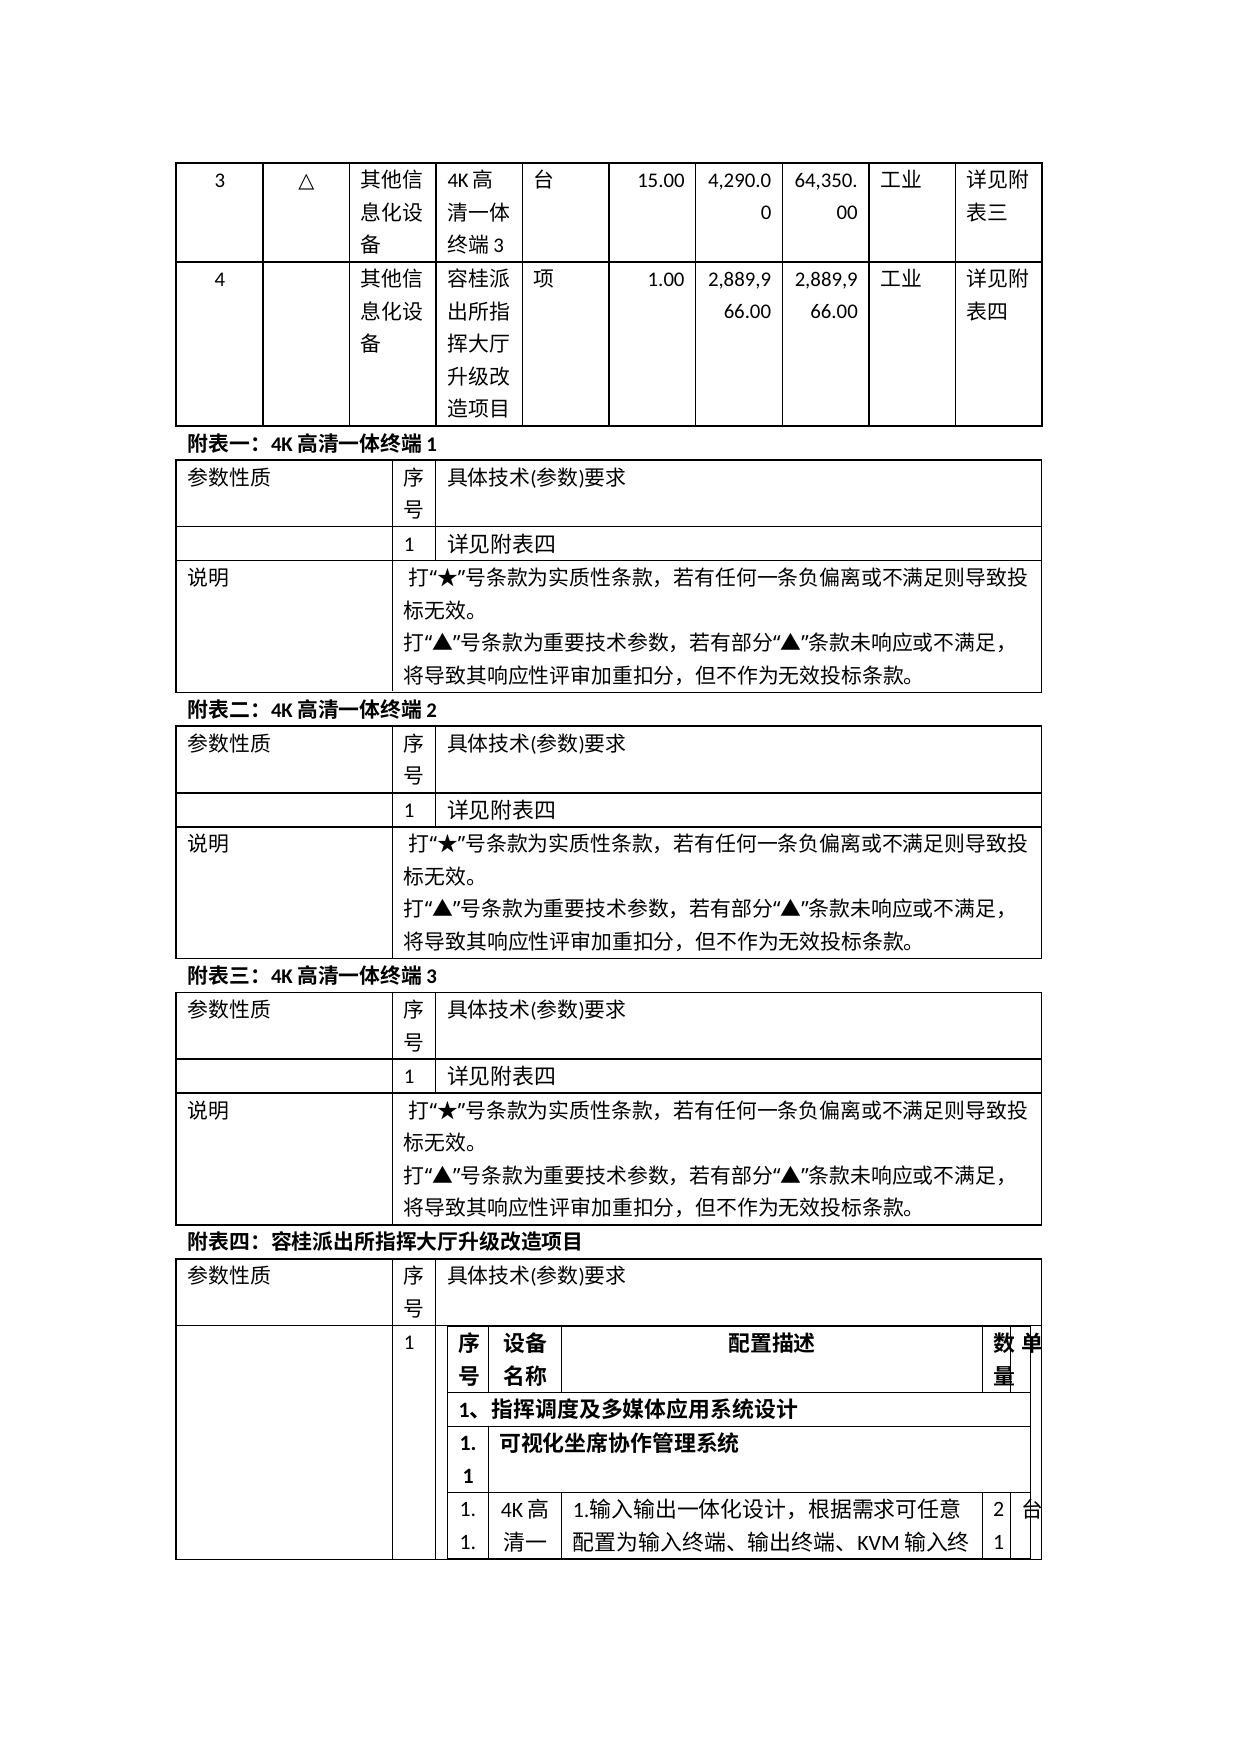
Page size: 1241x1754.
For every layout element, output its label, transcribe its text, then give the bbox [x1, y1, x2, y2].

table_cell [562, 1327, 982, 1392]
table_cell 台 [523, 164, 608, 261]
table_cell 2,889,966.00 [696, 263, 782, 425]
table_header 具体技术(参数)要求 [436, 1260, 1041, 1324]
table_cell [448, 1327, 488, 1392]
table_header 具体技术(参数)要求 [436, 727, 1041, 792]
table_cell 工业 [870, 164, 955, 261]
table_cell 详见附表四 [956, 263, 1041, 425]
text 附表二：4K高清一体终端2 [187, 693, 1053, 725]
table_cell 详见附表三 [956, 164, 1041, 261]
table_header 具体技术(参数)要求 [436, 993, 1041, 1058]
table_cell 打“★”号条款为实质性条款，若有任何一条负偏离或不满足则导致投标无效。 打“▲”号条款为重要技术参数，若有部分“▲”条款未响应或不满足，将导致其响应性评审加重扣分，但不作为无效投标条款。 [393, 828, 1041, 958]
text 附表一：4K高清一体终端1 [187, 427, 1053, 459]
table_cell 1 [393, 794, 435, 826]
table_cell [264, 263, 349, 425]
table_cell [489, 1327, 561, 1392]
table_cell 1 [393, 527, 435, 560]
table_header 序号 [393, 993, 435, 1058]
table_cell 说明 [177, 828, 392, 958]
table_header 参数性质 [177, 993, 392, 1058]
table_cell [448, 1427, 488, 1492]
table_cell [983, 1493, 1010, 1558]
table_cell [1031, 1326, 1041, 1347]
table_cell [177, 527, 392, 560]
table_cell 详见附表四 [436, 1060, 1041, 1092]
table_cell 其他信息化设备 [350, 164, 435, 261]
table_cell 其他信息化设备 [350, 263, 435, 425]
table_cell 1.00 [610, 263, 695, 425]
table_cell 4,290.00 [696, 164, 782, 261]
table_cell 4K高清一体终端3 [437, 164, 522, 261]
table_cell [448, 1493, 488, 1558]
table_cell [177, 1326, 392, 1559]
table_header 参数性质 [177, 461, 392, 526]
table_cell 64,350.00 [783, 164, 868, 261]
table_cell △ [264, 164, 349, 261]
table_cell [1031, 1349, 1041, 1506]
table_cell 详见附表四 [436, 527, 1041, 560]
table_cell [436, 1326, 447, 1559]
table_header 序号 [393, 727, 435, 792]
table_cell 2,889,966.00 [783, 263, 868, 425]
table_cell 说明 [177, 561, 392, 691]
table_header 参数性质 [177, 727, 392, 792]
text 附表四：容桂派出所指挥大厅升级改造项目 [187, 1225, 1053, 1258]
table_cell [1011, 1327, 1030, 1392]
table_cell [489, 1427, 1030, 1492]
table_cell 1 [393, 1326, 435, 1559]
table_cell 工业 [870, 263, 955, 425]
table_cell [177, 1060, 392, 1092]
text 附表三：4K高清一体终端3 [187, 959, 1053, 992]
table_cell 容桂派出所指挥大厅升级改造项目 [437, 263, 522, 425]
table_cell [448, 1393, 1030, 1426]
table_cell 打“★”号条款为实质性条款，若有任何一条负偏离或不满足则导致投标无效。 打“▲”号条款为重要技术参数，若有部分“▲”条款未响应或不满足，将导致其响应性评审加重扣分，但不作为无效投标条款。 [393, 561, 1041, 691]
table_cell [177, 794, 392, 826]
table_cell 15.00 [610, 164, 695, 261]
table_cell 4 [177, 263, 262, 425]
table_cell 打“★”号条款为实质性条款，若有任何一条负偏离或不满足则导致投标无效。 打“▲”号条款为重要技术参数，若有部分“▲”条款未响应或不满足，将导致其响应性评审加重扣分，但不作为无效投标条款。 [393, 1094, 1041, 1224]
table_header 参数性质 [177, 1260, 392, 1324]
table_cell 3 [177, 164, 262, 261]
table_cell [1011, 1493, 1030, 1558]
table_cell [562, 1493, 982, 1558]
table_header 具体技术(参数)要求 [436, 461, 1041, 526]
table_cell [489, 1493, 561, 1558]
table_cell 详见附表四 [436, 794, 1041, 826]
table_cell [983, 1327, 1010, 1392]
table_cell 项 [523, 263, 608, 425]
table_cell 说明 [177, 1094, 392, 1224]
table_cell [1031, 1507, 1041, 1559]
table_header 序号 [393, 1260, 435, 1324]
table_cell 1 [393, 1060, 435, 1092]
table_header 序号 [393, 461, 435, 526]
